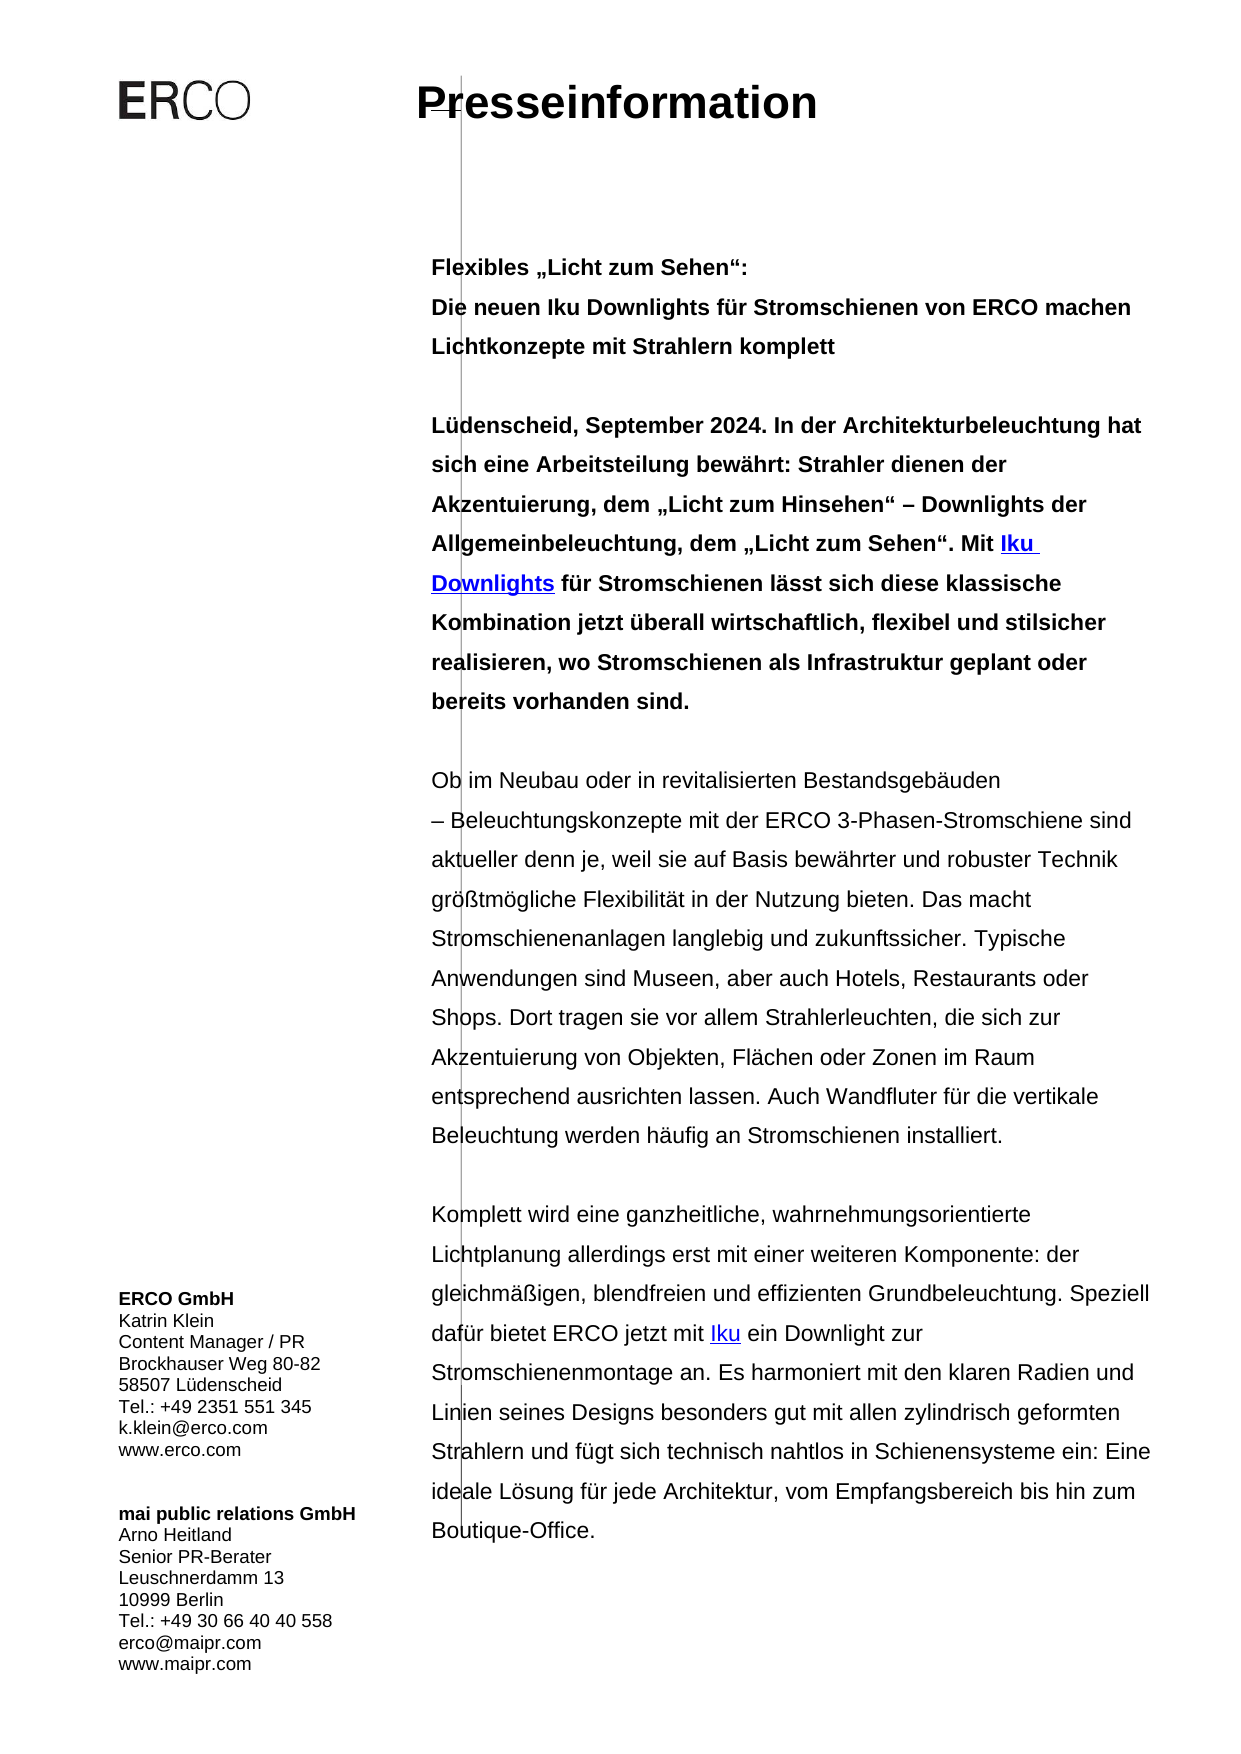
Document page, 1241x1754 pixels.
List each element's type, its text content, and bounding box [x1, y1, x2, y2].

text Lüdenscheid, September 2024. In der Architekturbeleuchtung hat sich eine Arbeitsteilung bewährt: Strahler dienen der Akzentuierung, dem „Licht zum Hinsehen“ – Downlights der Allgemeinbeleuchtung, dem „Licht zum Sehen“. Mit Iku Downlights für Stromschienen lässt sich diese klassische Kombination jetzt überall wirtschaftlich, flexibel und stilsicher realisieren, wo Stromschienen als Infrastruktur geplant oder bereits vorhanden sind. [431, 412, 1152, 714]
text Komplett wird eine ganzheitliche, wahrnehmungsorientierte Lichtplanung allerdings erst mit einer weiteren Komponente: der gleichmäßigen, blendfreien und effizienten Grundbeleuchtung. Speziell dafür bietet ERCO jetzt mit Iku ein Downlight zur Stromschienenmontage an. Es harmoniert mit den klaren Radien und Linien seines Designs besonders gut mit allen zylindrisch geformten Strahlern und fügt sich technisch nahtlos in Schienensysteme ein: Eine ideale Lösung für jede Architektur, vom Empfangsbereich bis hin zum Boutique-Office. [431, 1201, 1152, 1544]
text Die neuen Iku Downlights für Stromschienen von ERCO machen Lichtkonzepte mit Strahlern komplett [431, 293, 1152, 359]
picture [118, 79, 251, 121]
text Flexibles „Licht zum Sehen“: [431, 254, 1152, 280]
text Ob im Neubau oder in revitalisierten Bestandsgebäuden – Beleuchtungskonzepte mit der ERCO 3-Phasen-Stromschiene sind aktueller denn je, weil sie auf Basis bewährter und robuster Technik größtmögliche Flexibilität in der Nutzung bieten. Das macht Stromschienenanlagen langlebig und zukunftssicher. Typische Anwendungen sind Museen, aber auch Hotels, Restaurants oder Shops. Dort tragen sie vor allem Strahlerleuchten, die sich zur Akzentuierung von Objekten, Flächen oder Zonen im Raum entsprechend ausrichten lassen. Auch Wandfluter für die vertikale Beleuchtung werden häufig an Stromschienen installiert. [431, 767, 1152, 1149]
